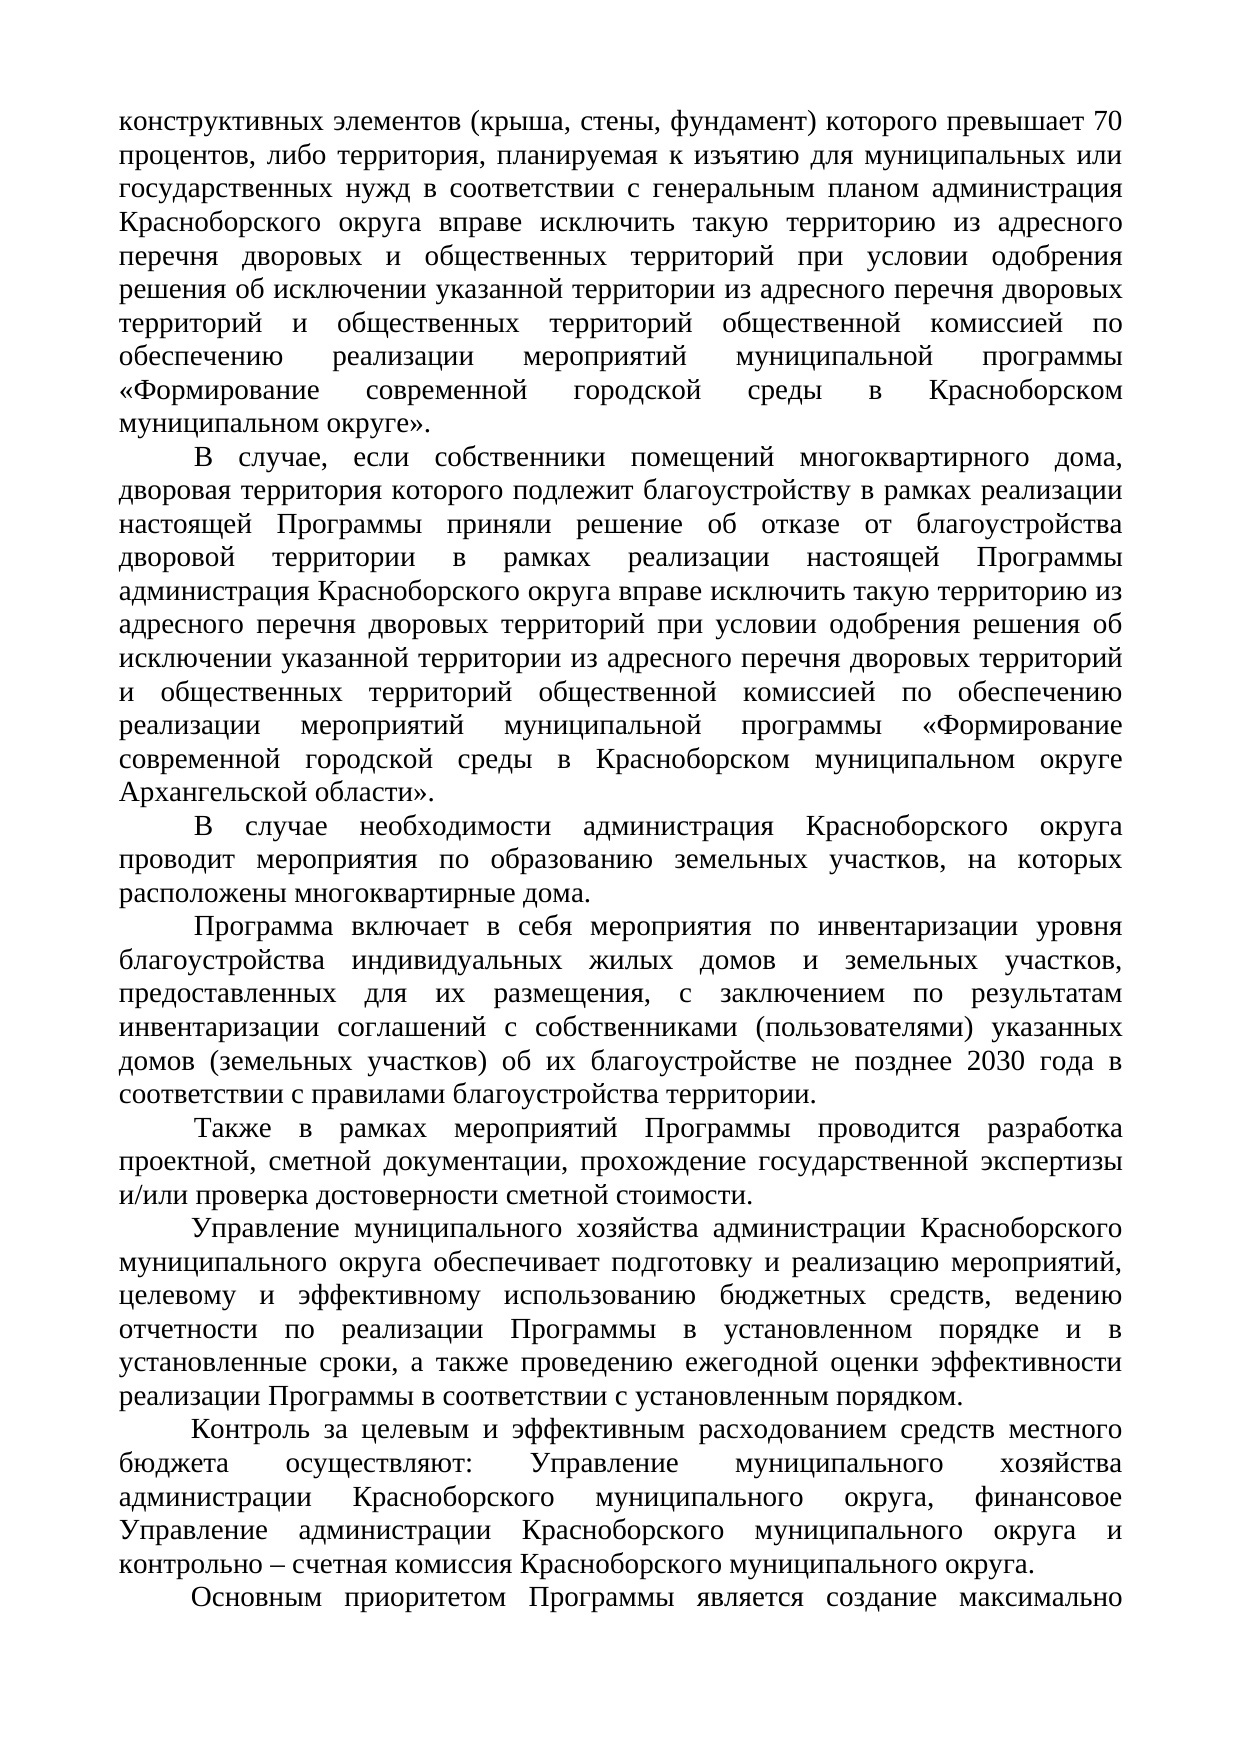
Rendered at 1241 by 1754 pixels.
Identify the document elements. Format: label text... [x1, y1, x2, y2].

text В случае, если собственники помещений многоквартирного дома, дворовая территория которого подлежит благоустройству в рамках реализации настоящей Программы приняли решение об отказе от благоустройства дворовой территории в рамках реализации настоящей Программы администрация Красноборского округа вправе исключить такую территорию из адресного перечня дворовых территорий при условии одобрения решения об исключении указанной территории из адресного перечня дворовых территорий и общественных территорий общественной комиссией по обеспечению реализации мероприятий муниципальной программы «Формирование современной городской среды в Красноборском муниципальном округе Архангельской области». [119, 439, 1123, 808]
text Контроль за целевым и эффективным расходованием средств местного бюджета осуществляют: Управление муниципального хозяйства администрации Красноборского муниципального округа, финансовое Управление администрации Красноборского муниципального округа и контрольно – счетная комиссия Красноборского муниципального округа. [119, 1412, 1123, 1579]
text В случае необходимости администрация Красноборского округа проводит мероприятия по образованию земельных участков, на которых расположены многоквартирные дома. [119, 808, 1123, 908]
text Программа включает в себя мероприятия по инвентаризации уровня благоустройства индивидуальных жилых домов и земельных участков, предоставленных для их размещения, с заключением по результатам инвентаризации соглашений с собственниками (пользователями) указанных домов (земельных участков) об их благоустройстве не позднее 2030 года в соответствии с правилами благоустройства территории. [119, 908, 1123, 1110]
text Также в рамках мероприятий Программы проводится разработка проектной, сметной документации, прохождение государственной экспертизы и/или проверка достоверности сметной стоимости. [119, 1110, 1123, 1210]
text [119, 103, 1123, 439]
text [119, 1579, 1123, 1613]
text Управление муниципального хозяйства администрации Красноборского муниципального округа обеспечивает подготовку и реализацию мероприятий, целевому и эффективному использованию бюджетных средств, ведению отчетности по реализации Программы в установленном порядке и в установленные сроки, а также проведению ежегодной оценки эффективности реализации Программы в соответствии с установленным порядком. [119, 1210, 1123, 1412]
